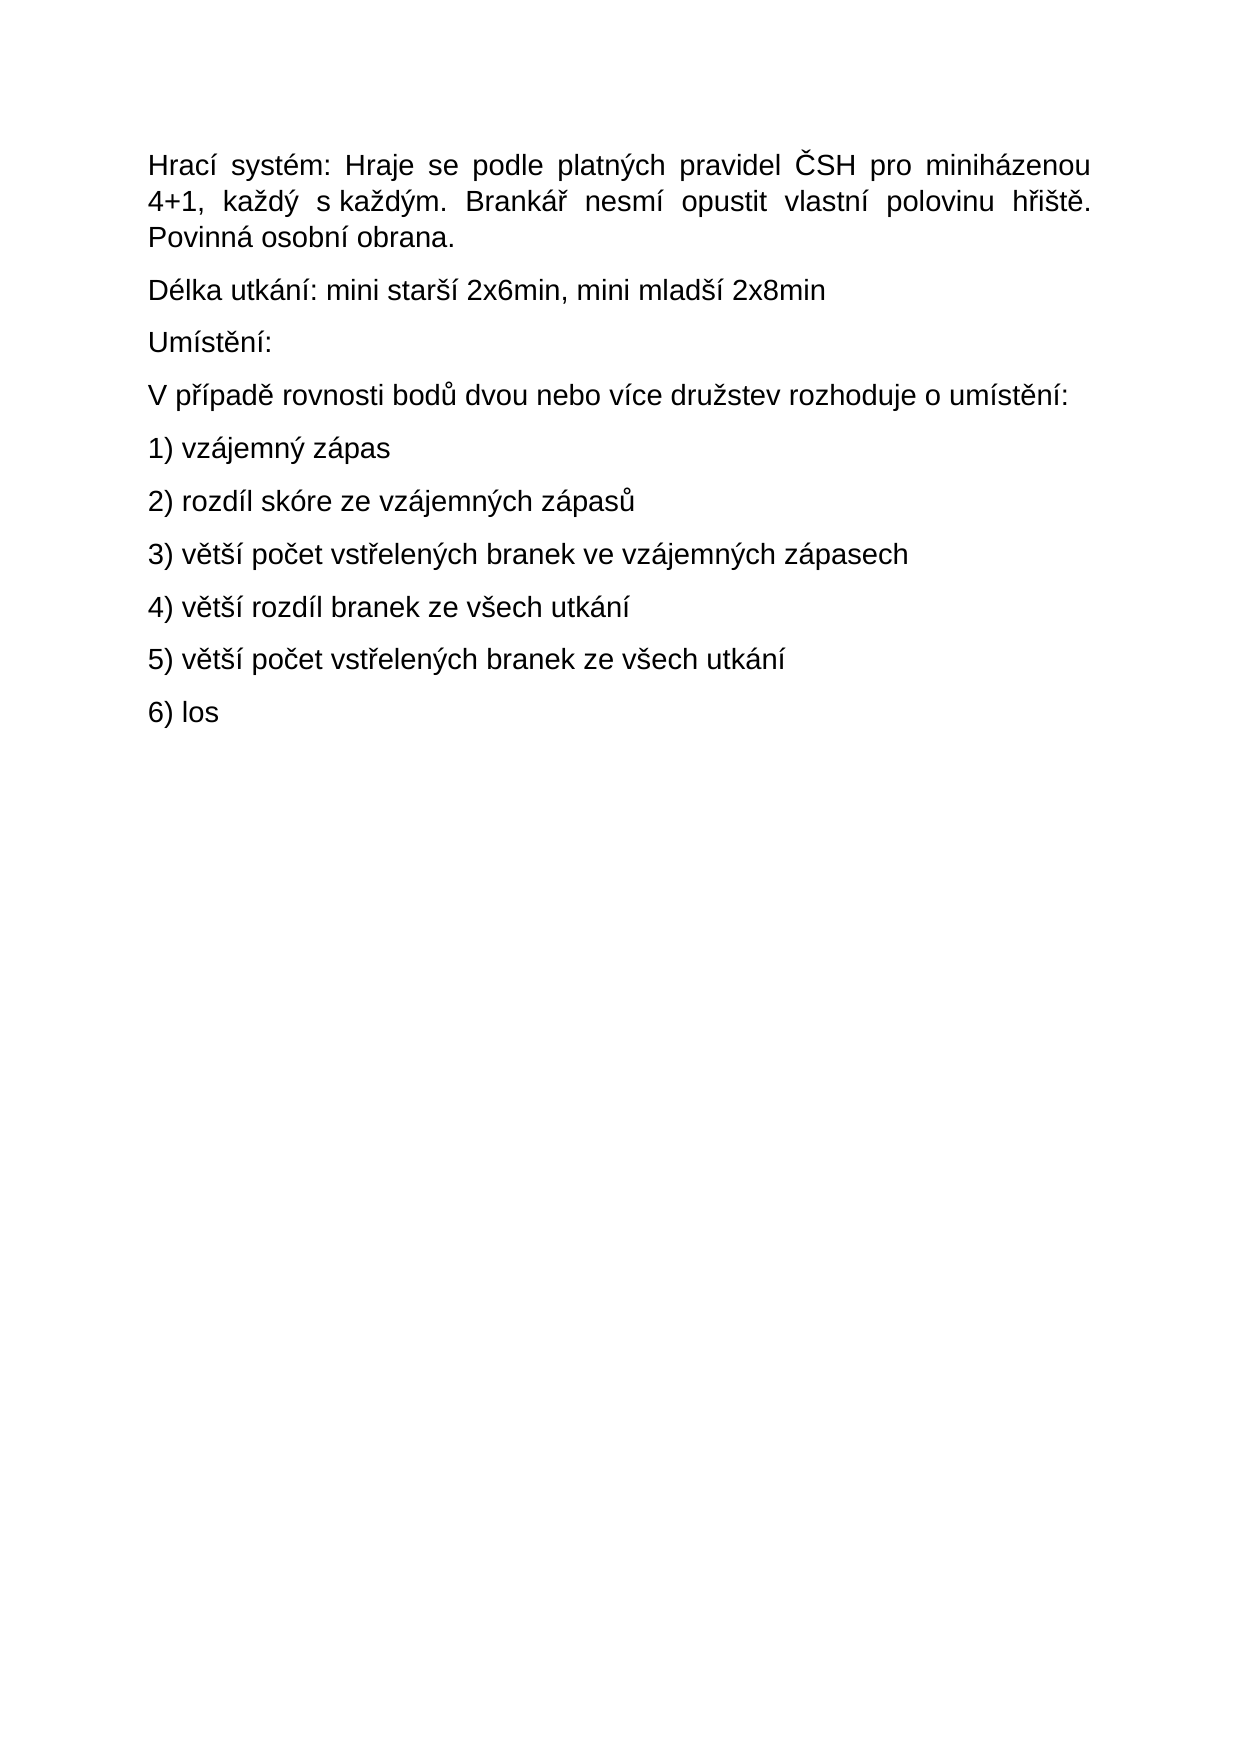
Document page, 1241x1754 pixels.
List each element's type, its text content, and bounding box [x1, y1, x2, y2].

text 6) los [148, 695, 1093, 729]
text Umístění: [148, 326, 1093, 359]
text 1) vzájemný zápas [148, 431, 1093, 465]
text 3) větší počet vstřelených branek ve vzájemných zápasech [148, 537, 1093, 570]
text 4) větší rozdíl branek ze všech utkání [148, 589, 1093, 623]
text V případě rovnosti bodů dvou nebo více družstev rozhoduje o umístění: [148, 378, 1093, 412]
text 2) rozdíl skóre ze vzájemných zápasů [148, 484, 1093, 517]
text Hrací systém: Hraje se podle platných pravidel ČSH pro miniházenou 4+1, každý s každým. Brankář nesmí opustit vlastní polovinu hřiště. Povinná osobní obrana. [148, 148, 1093, 253]
text 5) větší počet vstřelených branek ze všech utkání [148, 642, 1093, 676]
text Délka utkání: mini starší 2x6min, mini mladší 2x8min [148, 273, 1093, 306]
